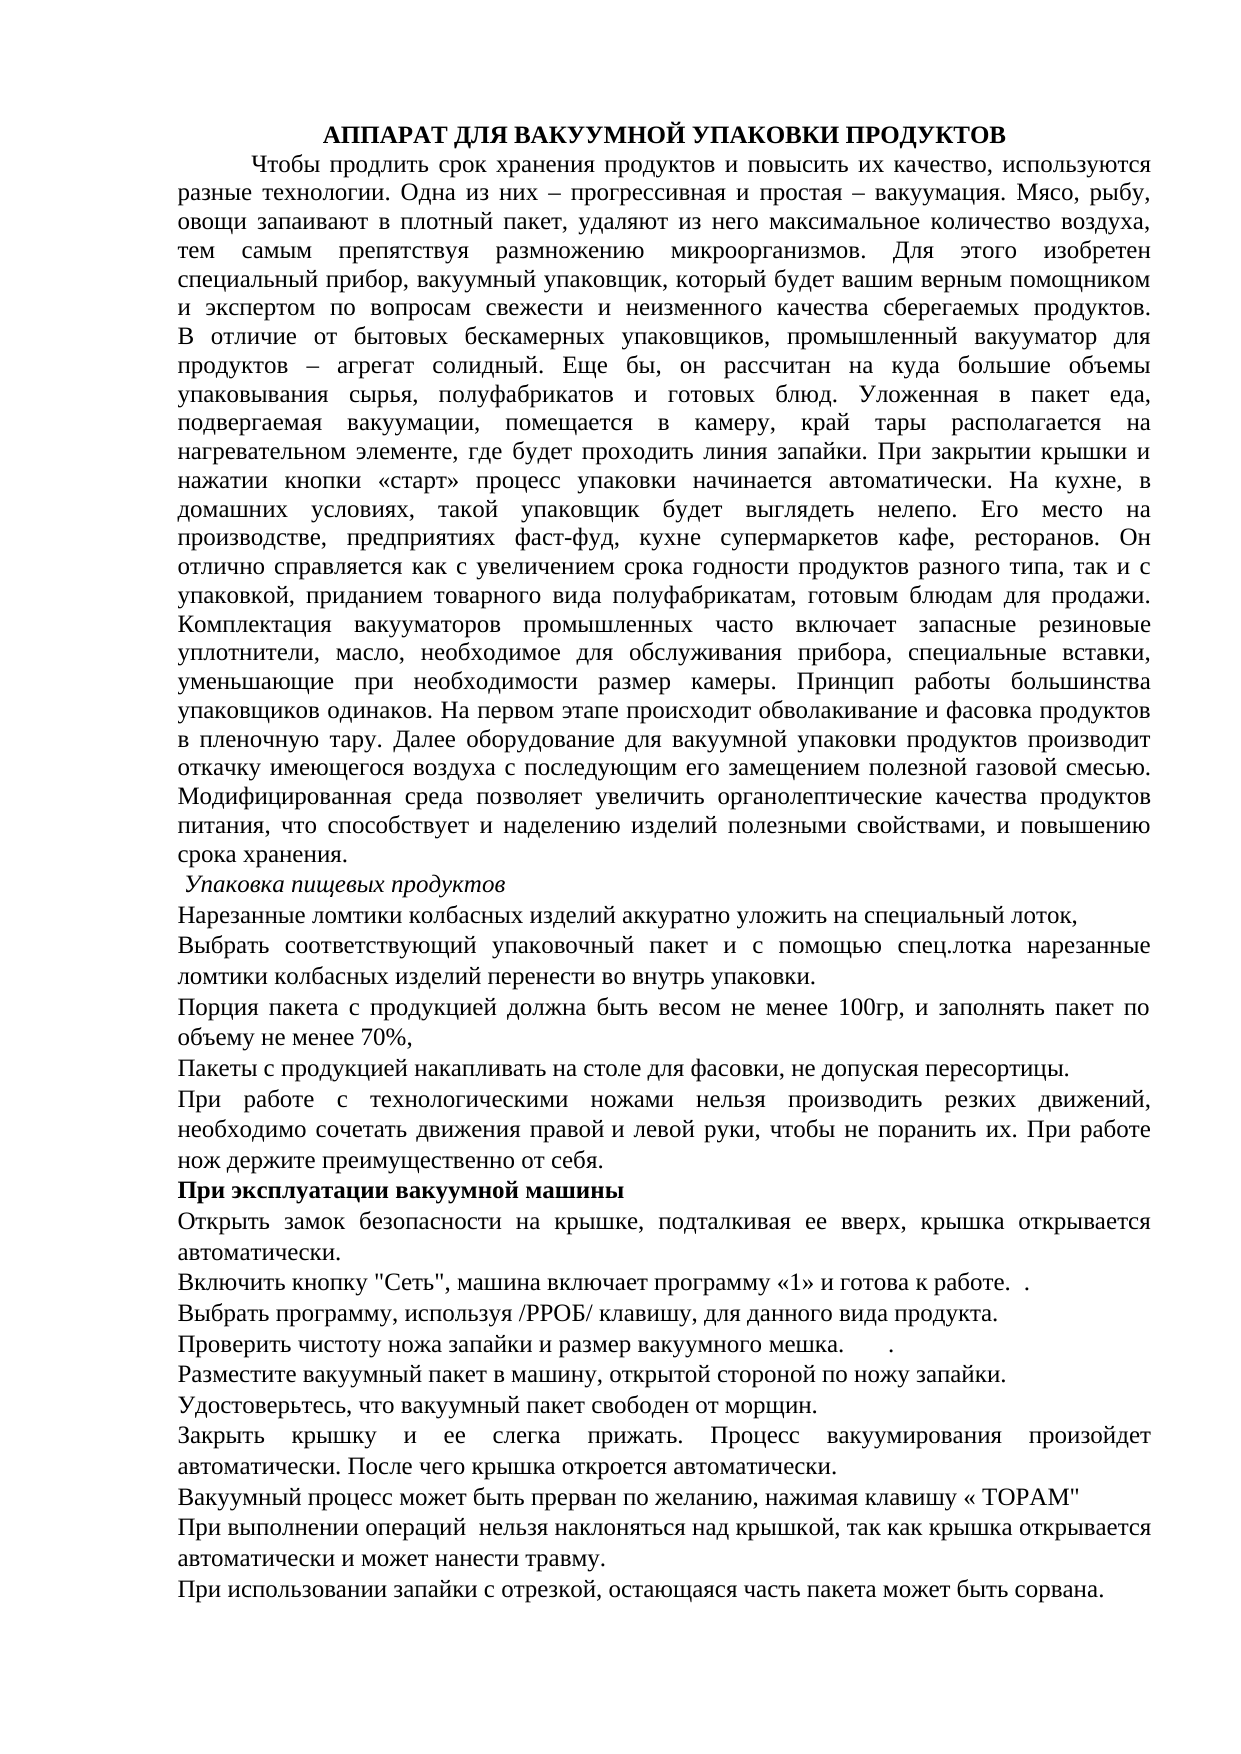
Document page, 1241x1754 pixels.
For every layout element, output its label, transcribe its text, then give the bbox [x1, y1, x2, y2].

text Нарезанные ломтики колбасных изделий аккуратно уложить на специальный лоток, [177, 898, 1152, 929]
text АППАРАТ ДЛЯ ВАКУУМНОЙ УПАКОВКИ ПРОДУКТОВ [177, 118, 1152, 149]
text Выбрать соответствующий упаковочный пакет и с помощью спец.лотка нарезанные ломтики колбасных изделий перенести во внутрь упаковки. [177, 929, 1152, 990]
text При использовании запайки с отрезкой, остающаяся часть пакета может быть сорвана. [177, 1572, 1152, 1602]
text Пакеты с продукцией накапливать на столе для фасовки, не допуская пересортицы. [177, 1051, 1152, 1082]
text При работе с технологическими ножами нельзя производить резких движений, необходимо сочетать движения правой и левой руки, чтобы не поранить их. При работе нож держите преимущественно от себя. [177, 1082, 1152, 1174]
text Вакуумный процесс может быть прерван по желанию, нажимая клавишу « ТОРАМ" [177, 1480, 1152, 1511]
text Включить кнопку "Сеть", машина включает программу «1» и готова к работе. . [177, 1266, 1152, 1296]
text При эксплуатации вакуумной машины [177, 1174, 1152, 1204]
text Упаковка пищевых продуктов [177, 867, 1152, 898]
text Чтобы продлить срок хранения продуктов и повысить их качество, используются разные технологии. Одна из них – прогрессивная и простая – вакуумация. Мясо, рыбу, овощи запаивают в плотный пакет, удаляют из него максимальное количество воздуха, тем самым препятствуя размножению микроорганизмов. Для этого изобретен специальный прибор, вакуумный упаковщик, который будет вашим верным помощником и экспертом по вопросам свежести и неизменного качества сберегаемых продуктов. В отличие от бытовых бескамерных упаковщиков, промышленный вакууматор для продуктов – агрегат солидный. Еще бы, он рассчитан на куда большие объемы упаковывания сырья, полуфабрикатов и готовых блюд. Уложенная в пакет еда, подвергаемая вакуумации, помещается в камеру, край тары располагается на нагревательном элементе, где будет проходить линия запайки. При закрытии крышки и нажатии кнопки «старт» процесс упаковки начинается автоматически. На кухне, в домашних условиях, такой упаковщик будет выглядеть нелепо. Его место на производстве, предприятиях фаст-фуд, кухне супермаркетов кафе, ресторанов. Он отлично справляется как с увеличением срока годности продуктов разного типа, так и с упаковкой, приданием товарного вида полуфабрикатам, готовым блюдам для продажи. Комплектация вакууматоров промышленных часто включает запасные резиновые уплотнители, масло, необходимое для обслуживания прибора, специальные вставки, уменьшающие при необходимости размер камеры. Принцип работы большинства упаковщиков одинаков. На первом этапе происходит обволакивание и фасовка продуктов в пленочную тару. Далее оборудование для вакуумной упаковки продуктов производит откачку имеющегося воздуха с последующим его замещением полезной газовой смесью. Модифицированная среда позволяет увеличить органолептические качества продуктов питания, что способствует и наделению изделий полезными свойствами, и повышению срока хранения. [177, 149, 1152, 867]
text Разместите вакуумный пакет в машину, открытой стороной по ножу запайки. [177, 1357, 1152, 1388]
text При выполнении операций нельзя наклоняться над крышкой, так как крышка открывается автоматически и может нанести травму. [177, 1511, 1152, 1572]
text Выбрать программу, используя /РРОБ/ клавишу, для данного вида продукта. [177, 1296, 1152, 1327]
text Удостоверьтесь, что вакуумный пакет свободен от морщин. [177, 1388, 1152, 1419]
text Закрыть крышку и ее слегка прижать. Процесс вакуумирования произойдет автоматически. После чего крышка откроется автоматически. [177, 1419, 1152, 1480]
text Порция пакета с продукцией должна быть весом не менее 100гр, и заполнять пакет по объему не менее 70%, [177, 990, 1152, 1051]
text Открыть замок безопасности на крышке, подталкивая ее вверх, крышка открывается автоматически. [177, 1204, 1152, 1266]
text Проверить чистоту ножа запайки и размер вакуумного мешка. . [177, 1327, 1152, 1357]
